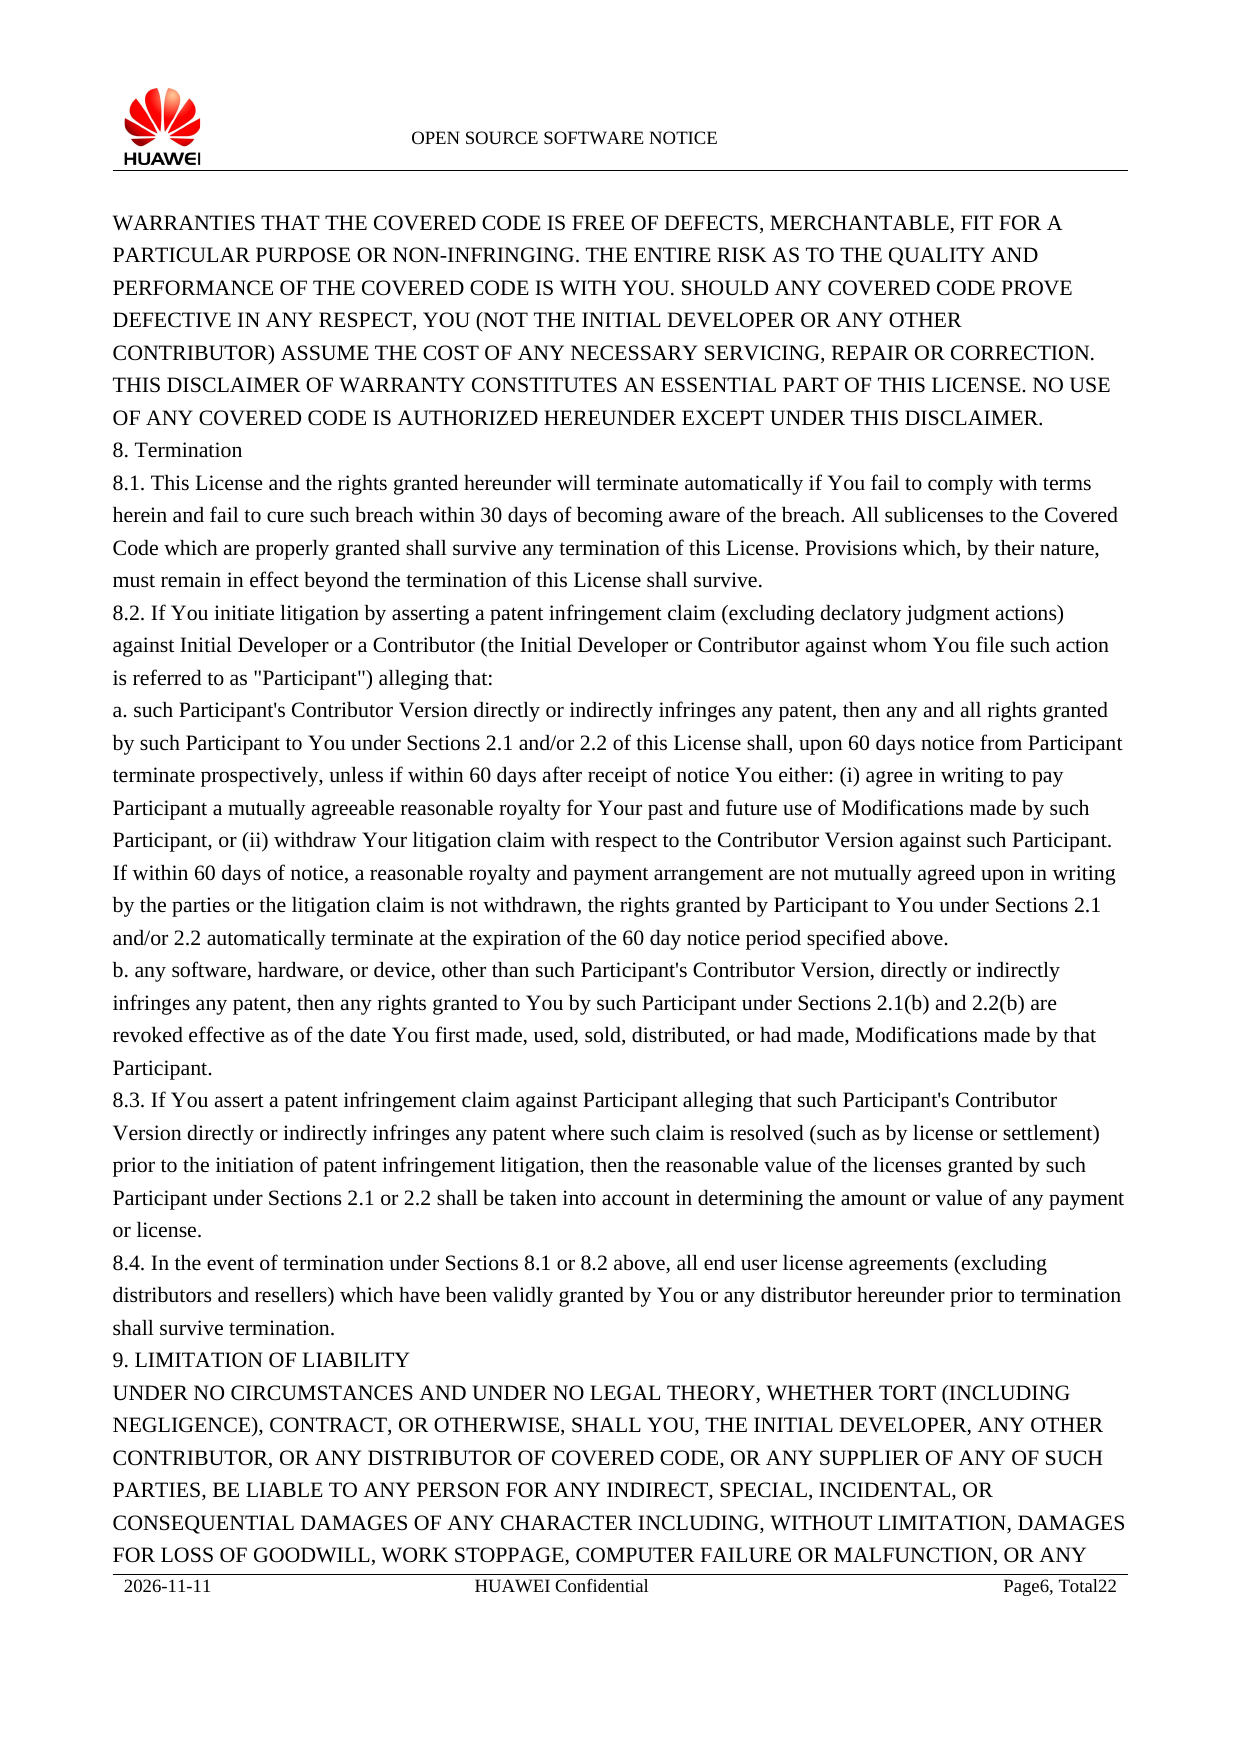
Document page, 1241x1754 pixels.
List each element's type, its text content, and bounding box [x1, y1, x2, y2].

picture [124, 88, 201, 165]
